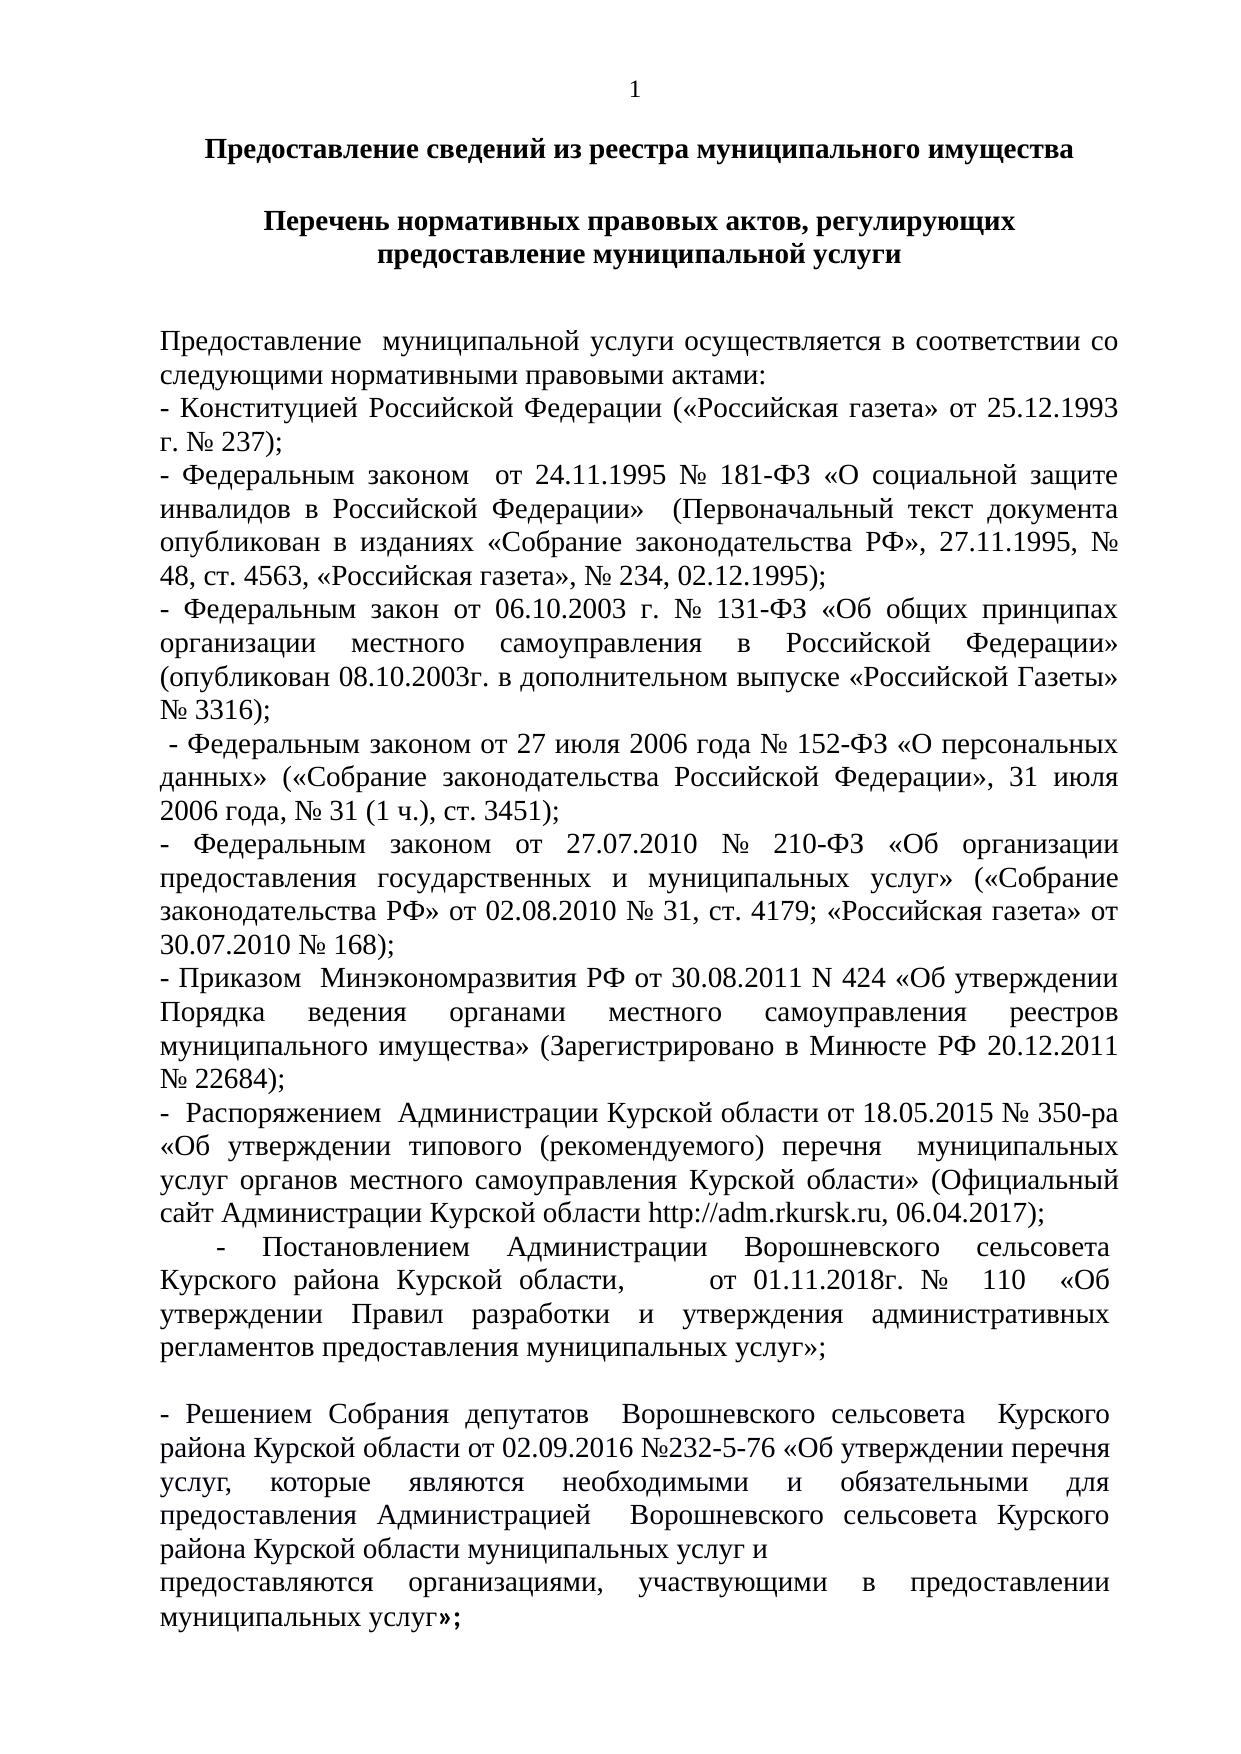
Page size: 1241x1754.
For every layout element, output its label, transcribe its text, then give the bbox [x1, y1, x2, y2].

text - Приказом Минэкономразвития РФ от 30.08.2011 N 424 «Об утверждении Порядка ведения органами местного самоуправления реестров муниципального имущества» (Зарегистрировано в Минюсте РФ 20.12.2011 № 22684); [159, 961, 1119, 1095]
text - Федеральным законом от 27 июля 2006 года № 152-ФЗ «О персональных данных» («Собрание законодательства Российской Федерации», 31 июля 2006 года, № 31 (1 ч.), ст. 3451); [159, 726, 1119, 826]
text предоставляются организациями, участвующими в предоставлении муниципальных услуг»; [159, 1564, 1110, 1633]
text - Федеральным законом от 24.11.1995 № 181-ФЗ «О социальной защите инвалидов в Российской Федерации» (Первоначальный текст документа опубликован в изданиях «Собрание законодательства РФ», 27.11.1995, № 48, ст. 4563, «Российская газета», № 234, 02.12.1995); [159, 457, 1119, 592]
text - Конституцией Российской Федерации («Российская газета» от 25.12.1993 г. № 237); [159, 390, 1119, 457]
text Предоставление сведений из реестра муниципального имущества [159, 131, 1119, 165]
text - Распоряжением Администрации Курской области от 18.05.2015 № 350-ра «Об утверждении типового (рекомендуемого) перечня муниципальных услуг органов местного самоуправления Курской области» (Официальный сайт Администрации Курской области http://adm.rkursk.ru, 06.04.2017); [159, 1095, 1119, 1229]
text - Решением Собрания депутатов Ворошневского сельсовета Курского района Курской области от 02.09.2016 №232-5-76 «Об утверждении перечня услуг, которые являются необходимыми и обязательными для предоставления Администрацией Ворошневского сельсовета Курского района Курской области муниципальных услуг и [159, 1397, 1110, 1564]
text Предоставление муниципальной услуги осуществляется в соответствии со следующими нормативными правовыми актами: [159, 323, 1119, 390]
text - Постановлением Администрации Ворошневского сельсовета Курского района Курской области, от 01.11.2018г. № 110 «Об утверждении Правил разработки и утверждения административных регламентов предоставления муниципальных услуг»; [159, 1229, 1110, 1363]
text Перечень нормативных правовых актов, регулирующих предоставление муниципальной услуги [159, 203, 1119, 270]
text - Федеральным закон от 06.10.2003 г. № 131-ФЗ «Об общих принципах организации местного самоуправления в Российской Федерации» (опубликован 08.10.2003г. в дополнительном выпуске «Российской Газеты» № 3316); [159, 592, 1119, 726]
text - Федеральным законом от 27.07.2010 № 210-ФЗ «Об организации предоставления государственных и муниципальных услуг» («Собрание законодательства РФ» от 02.08.2010 № 31, ст. 4179; «Российская газета» от 30.07.2010 № 168); [159, 826, 1119, 961]
